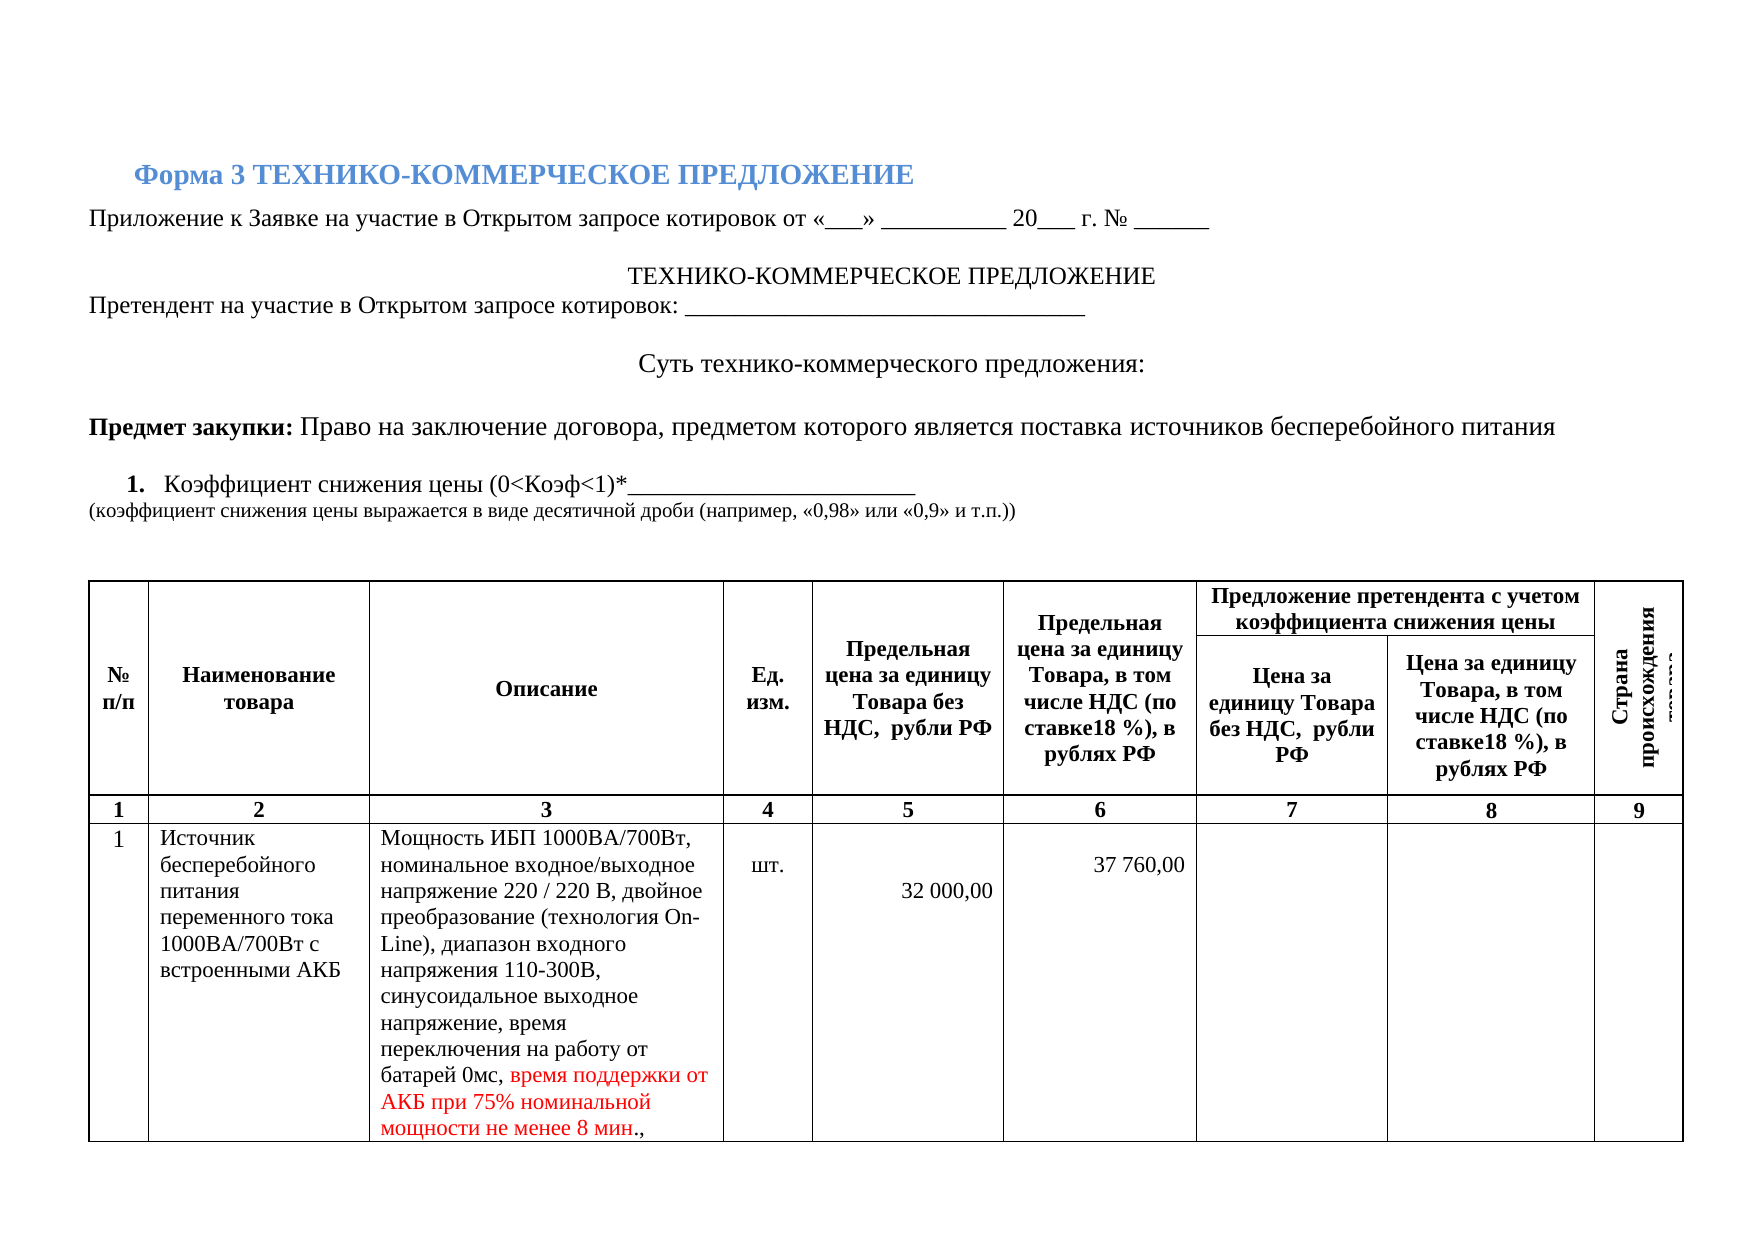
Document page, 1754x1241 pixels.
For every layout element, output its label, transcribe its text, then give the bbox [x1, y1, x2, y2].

table_cell 3 [370, 796, 723, 823]
table_header Предельная цена за единицу Товара, в том числе НДС (по ставке18 %), в рублях РФ [1004, 582, 1196, 794]
text ТЕХНИКО-КОММЕРЧЕСКОЕ ПРЕДЛОЖЕНИЕ [89, 261, 1695, 290]
table_cell 37 760,00 [1004, 824, 1196, 1141]
subtitle Форма 3 ТЕХНИКО-КОММЕРЧЕСКОЕ ПРЕДЛОЖЕНИЕ [134, 157, 1695, 191]
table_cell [370, 824, 723, 1141]
table_cell 32 000,00 [813, 824, 1003, 1141]
table_cell Цена за единицу Товара без НДС, рубли РФ [1197, 636, 1387, 794]
text Претендент на участие в Открытом запросе котировок: ________________________________ [89, 290, 1695, 318]
table_cell 6 [1004, 796, 1196, 823]
table_header Предельная цена за единицу Товара без НДС, рубли РФ [813, 582, 1003, 794]
table_cell 4 [724, 796, 812, 823]
text Предмет закупки: Право на заключение договора, предметом которого является поставка источников бесперебойного питания [89, 409, 1695, 441]
table_header Описание [370, 582, 723, 794]
table_header Ед. изм. [724, 582, 812, 794]
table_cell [149, 824, 369, 1141]
table_cell 2 [149, 796, 369, 823]
table_cell 7 [1197, 796, 1387, 823]
table_cell [1388, 824, 1594, 1141]
table_cell 5 [813, 796, 1003, 823]
table_header Страна происхождения товара [1595, 582, 1682, 794]
table_header № п/п [90, 582, 148, 794]
table_cell шт. [724, 824, 812, 1141]
text (коэффициент снижения цены выражается в виде десятичной дроби (например, «0,98» или «0,9» и т.п.)) [89, 498, 1695, 522]
table_cell [1595, 824, 1682, 1141]
table_cell 8 [1388, 796, 1594, 823]
table_cell 9 [1595, 796, 1682, 823]
list Коэффициент снижения цены (0<Коэф<1)*_______________________ [126, 469, 1695, 498]
table_cell Цена за единицу Товара, в том числе НДС (по ставке18 %), в рублях РФ [1388, 636, 1594, 794]
table_header Предложение претендента с учетом коэффициента снижения цены [1197, 582, 1594, 634]
table_cell 1 [90, 796, 148, 823]
table_cell 1 [90, 824, 148, 1141]
text Приложение к Заявке на участие в Открытом запросе котировок от «___» __________ 20___ г. № ______ [89, 203, 1695, 232]
text Суть технико-коммерческого предложения: [89, 347, 1695, 378]
table_header Наименование товара [149, 582, 369, 794]
table_cell [1197, 824, 1387, 1141]
